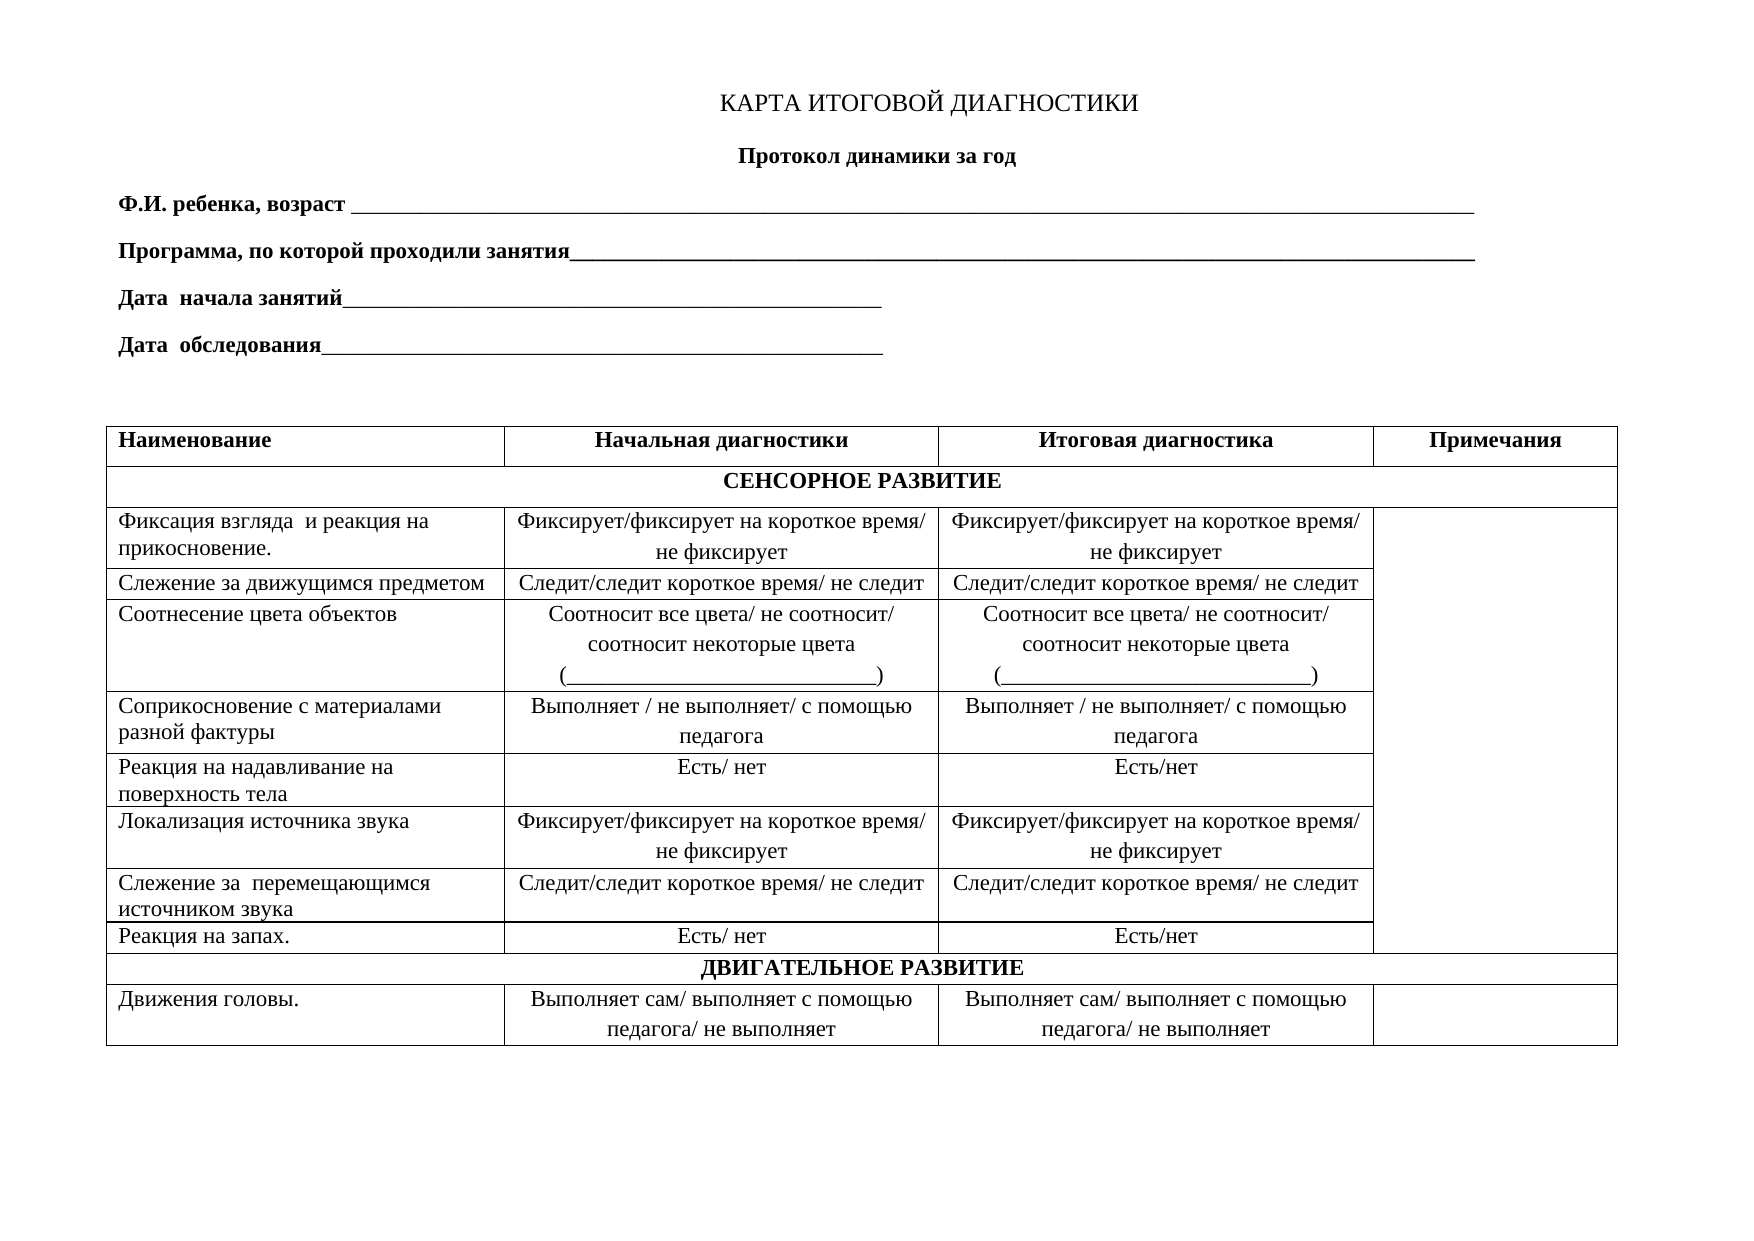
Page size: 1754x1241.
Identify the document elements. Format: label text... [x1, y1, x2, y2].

text Дата обследования_________________________________________________ [118, 331, 1636, 357]
text Дата начала занятий_______________________________________________ [118, 284, 1636, 310]
text КАРТА ИТОГОВОЙ ДИАГНОСТИКИ [118, 88, 1665, 117]
table_cell Реакция на запах. [107, 923, 504, 953]
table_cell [939, 985, 1373, 1045]
table_cell Слежение за движущимся предметом [107, 569, 504, 599]
table_cell Фиксирует/фиксирует на короткое время/ не фиксирует [505, 508, 938, 568]
table_cell Фиксирует/фиксирует на короткое время/ не фиксирует [505, 807, 938, 868]
table_cell СЕНСОРНОЕ РАЗВИТИЕ [107, 467, 1617, 507]
table_cell Слежение за перемещающимся источником звука [107, 869, 504, 921]
table_cell Есть/нет [939, 754, 1373, 806]
table_cell [1374, 508, 1617, 953]
table_header Начальная диагностики [505, 427, 938, 466]
text Программа, по которой проходили занятия_______________________________________________________________________________ [118, 237, 1636, 263]
table_cell Соотнесение цвета объектов [107, 600, 504, 691]
table_cell ДВИГАТЕЛЬНОЕ РАЗВИТИЕ [107, 954, 1617, 984]
table_cell Движения головы. [107, 985, 504, 1045]
text Ф.И. ребенка, возраст __________________________________________________________________________________________________ [118, 189, 1636, 216]
table_cell Соотносит все цвета/ не соотносит/ соотносит некоторые цвета (___________________________) [505, 600, 938, 691]
text Протокол динамики за год [118, 142, 1636, 169]
table_cell Есть/ нет [505, 923, 938, 953]
table_cell Следит/следит короткое время/ не следит [505, 569, 938, 599]
table_cell Фиксирует/фиксирует на короткое время/ не фиксирует [939, 807, 1373, 868]
table_cell Выполняет / не выполняет/ с помощью педагога [939, 692, 1373, 752]
table_cell Следит/следит короткое время/ не следит [939, 569, 1373, 599]
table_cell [505, 985, 938, 1045]
table_cell Соотносит все цвета/ не соотносит/ соотносит некоторые цвета (___________________________) [939, 600, 1373, 691]
table_cell Локализация источника звука [107, 807, 504, 868]
table_cell Следит/следит короткое время/ не следит [939, 869, 1373, 921]
table_header Примечания [1374, 427, 1617, 466]
table_cell Следит/следит короткое время/ не следит [505, 869, 938, 921]
table_cell Фиксирует/фиксирует на короткое время/ не фиксирует [939, 508, 1373, 568]
table_cell Есть/ нет [505, 754, 938, 806]
table_cell Соприкосновение с материалами разной фактуры [107, 692, 504, 752]
table_cell Фиксация взгляда и реакция на прикосновение. [107, 508, 504, 568]
table_cell Реакция на надавливание на поверхность тела [107, 754, 504, 806]
table_header Наименование [107, 427, 504, 466]
table_cell Выполняет / не выполняет/ с помощью педагога [505, 692, 938, 752]
table_cell [1374, 985, 1617, 1045]
table_header Итоговая диагностика [939, 427, 1373, 466]
table_cell Есть/нет [939, 923, 1373, 953]
